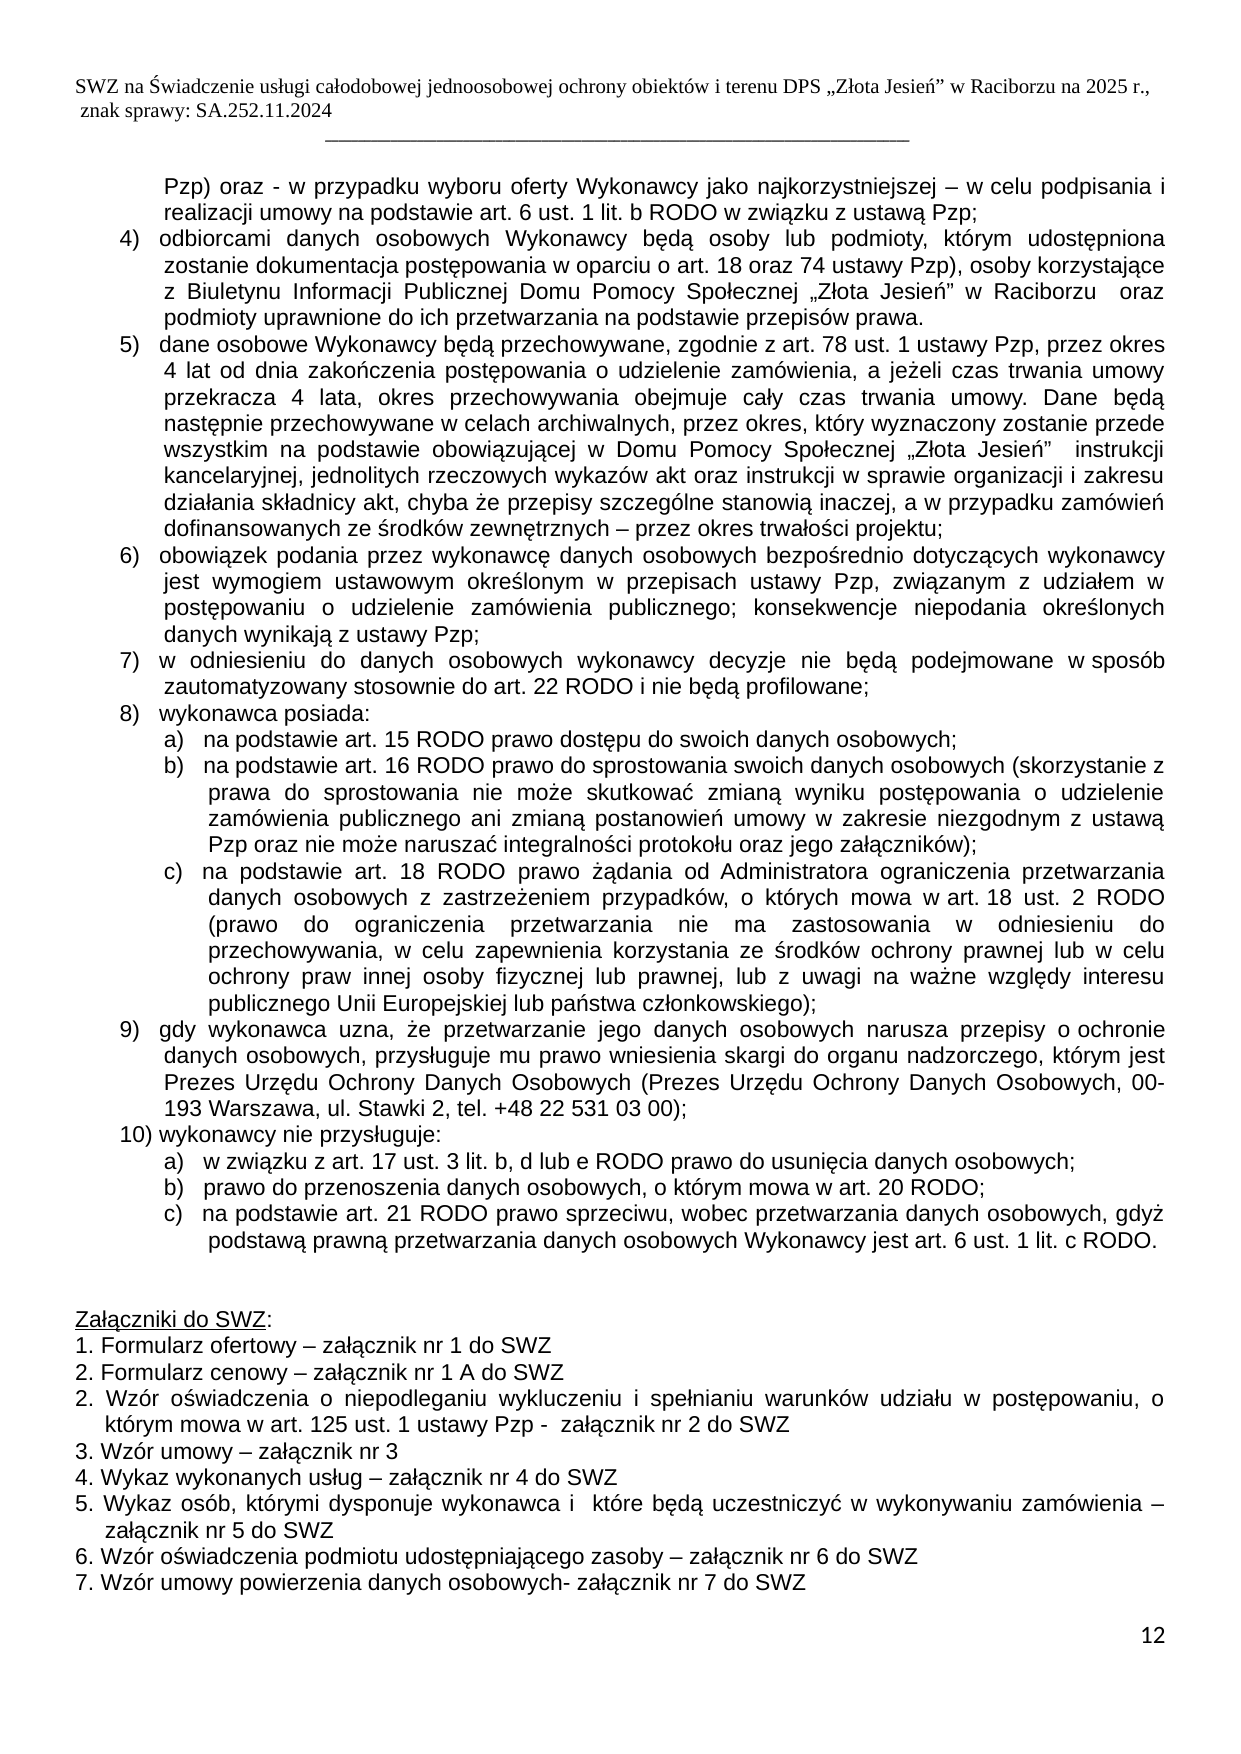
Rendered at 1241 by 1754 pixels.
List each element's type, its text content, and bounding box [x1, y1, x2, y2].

text 7) w odniesieniu do danych osobowych wykonawcy decyzje nie będą podejmowane w sposób zautomatyzowany stosownie do art. 22 RODO i nie będą profilowane; [119, 647, 1165, 700]
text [119, 173, 1165, 225]
text c) na podstawie art. 18 RODO prawo żądania od Administratora ograniczenia przetwarzania danych osobowych z zastrzeżeniem przypadków, o których mowa w art. 18 ust. 2 RODO (prawo do ograniczenia przetwarzania nie ma zastosowania w odniesieniu do przechowywania, w celu zapewnienia korzystania ze środków ochrony prawnej lub w celu ochrony praw innej osoby fizycznej lub prawnej, lub z uwagi na ważne względy interesu publicznego Unii Europejskiej lub państwa członkowskiego); [164, 858, 1165, 1016]
text 5) dane osobowe Wykonawcy będą przechowywane, zgodnie z art. 78 ust. 1 ustawy Pzp, przez okres 4 lat od dnia zakończenia postępowania o udzielenie zamówienia, a jeżeli czas trwania umowy przekracza 4 lata, okres przechowywania obejmuje cały czas trwania umowy. Dane będą następnie przechowywane w celach archiwalnych, przez okres, który wyznaczony zostanie przede wszystkim na podstawie obowiązującej w Domu Pomocy Społecznej „Złota Jesień” instrukcji kancelaryjnej, jednolitych rzeczowych wykazów akt oraz instrukcji w sprawie organizacji i zakresu działania składnicy akt, chyba że przepisy szczególne stanowią inaczej, a w przypadku zamówień dofinansowanych ze środków zewnętrznych – przez okres trwałości projektu; [119, 331, 1165, 542]
text 1. Formularz ofertowy – załącznik nr 1 do SWZ [75, 1332, 1165, 1358]
text 6. Wzór oświadczenia podmiotu udostępniającego zasoby – załącznik nr 6 do SWZ [75, 1543, 1165, 1569]
text 4. Wykaz wykonanych usług – załącznik nr 4 do SWZ [75, 1464, 1165, 1490]
text 8) wykonawca posiada: [119, 700, 1165, 726]
text a) w związku z art. 17 ust. 3 lit. b, d lub e RODO prawo do usunięcia danych osobowych; [164, 1148, 1165, 1174]
text a) na podstawie art. 15 RODO prawo dostępu do swoich danych osobowych; [164, 726, 1165, 752]
text b) na podstawie art. 16 RODO prawo do sprostowania swoich danych osobowych (skorzystanie z prawa do sprostowania nie może skutkować zmianą wyniku postępowania o udzielenie zamówienia publicznego ani zmianą postanowień umowy w zakresie niezgodnym z ustawą Pzp oraz nie może naruszać integralności protokołu oraz jego załączników); [164, 752, 1165, 858]
text 10) wykonawcy nie przysługuje: [119, 1121, 1165, 1148]
text c) na podstawie art. 21 RODO prawo sprzeciwu, wobec przetwarzania danych osobowych, gdyż podstawą prawną przetwarzania danych osobowych Wykonawcy jest art. 6 ust. 1 lit. c RODO. [164, 1200, 1165, 1253]
text 4) odbiorcami danych osobowych Wykonawcy będą osoby lub podmioty, którym udostępniona zostanie dokumentacja postępowania w oparciu o art. 18 oraz 74 ustawy Pzp), osoby korzystające z Biuletynu Informacji Publicznej Domu Pomocy Społecznej „Złota Jesień” w Raciborzu oraz podmioty uprawnione do ich przetwarzania na podstawie przepisów prawa. [119, 225, 1165, 331]
text 7. Wzór umowy powierzenia danych osobowych- załącznik nr 7 do SWZ [75, 1569, 1165, 1596]
text b) prawo do przenoszenia danych osobowych, o którym mowa w art. 20 RODO; [164, 1174, 1165, 1200]
text 2. Formularz cenowy – załącznik nr 1 A do SWZ [75, 1358, 1165, 1385]
text 5. Wykaz osób, którymi dysponuje wykonawca i które będą uczestniczyć w wykonywaniu zamówienia – załącznik nr 5 do SWZ [75, 1490, 1165, 1543]
text 2. Wzór oświadczenia o niepodleganiu wykluczeniu i spełnianiu warunków udziału w postępowaniu, o którym mowa w art. 125 ust. 1 ustawy Pzp - załącznik nr 2 do SWZ [75, 1385, 1165, 1438]
text 3. Wzór umowy – załącznik nr 3 [75, 1438, 1165, 1464]
text 6) obowiązek podania przez wykonawcę danych osobowych bezpośrednio dotyczących wykonawcy jest wymogiem ustawowym określonym w przepisach ustawy Pzp, związanym z udziałem w postępowaniu o udzielenie zamówienia publicznego; konsekwencje niepodania określonych danych wynikają z ustawy Pzp; [119, 542, 1165, 647]
text 9) gdy wykonawca uzna, że przetwarzanie jego danych osobowych narusza przepisy o ochronie danych osobowych, przysługuje mu prawo wniesienia skargi do organu nadzorczego, którym jest Prezes Urzędu Ochrony Danych Osobowych (Prezes Urzędu Ochrony Danych Osobowych, 00-193 Warszawa, ul. Stawki 2, tel. +48 22 531 03 00); [119, 1016, 1165, 1121]
text Załączniki do SWZ: [75, 1306, 1165, 1332]
